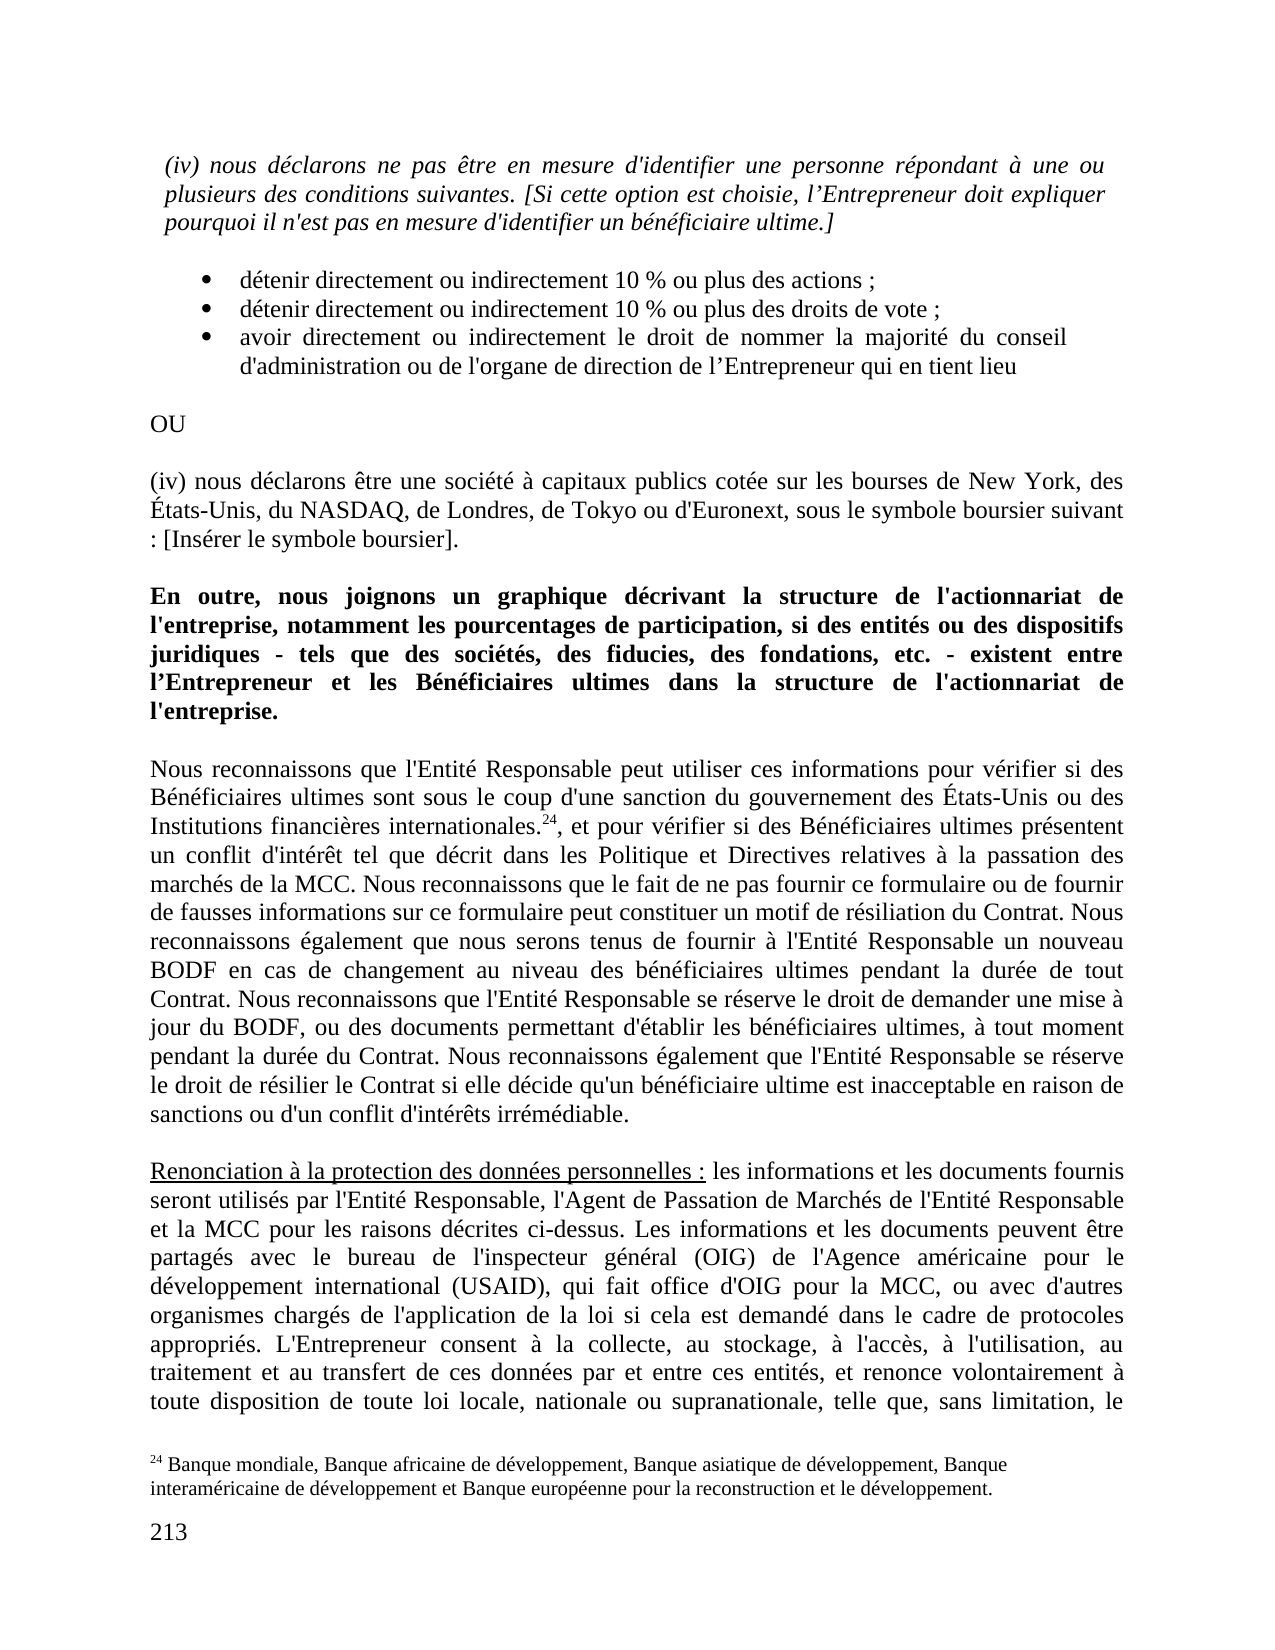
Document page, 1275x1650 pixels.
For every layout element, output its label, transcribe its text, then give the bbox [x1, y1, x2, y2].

text (iv) nous déclarons être une société à capitaux publics cotée sur les bourses de New York, des États-Unis, du NASDAQ, de Londres, de Tokyo ou d'Euronext, sous le symbole boursier suivant : [Insérer le symbole boursier]. [150, 466, 1125, 552]
text En outre, nous joignons un graphique décrivant la structure de l'actionnariat de l'entreprise, notamment les pourcentages de participation, si des entités ou des dispositifs juridiques - tels que des sociétés, des fiducies, des fondations, etc. - existent entre l’Entrepreneur et les Bénéficiaires ultimes dans la structure de l'actionnariat de l'entreprise. [150, 581, 1125, 725]
list détenir directement ou indirectement 10 % ou plus des actions ; [202, 265, 1125, 294]
text OU [150, 409, 1125, 437]
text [150, 1156, 1125, 1415]
text Nous reconnaissons que l'Entité Responsable peut utiliser ces informations pour vérifier si des Bénéficiaires ultimes sont sous le coup d'une sanction du gouvernement des États-Unis ou des Institutions financières internationales., et pour vérifier si des Bénéficiaires ultimes présentent un conflit d'intérêt tel que décrit dans les Politique et Directives relatives à la passation des marchés de la MCC. Nous reconnaissons que le fait de ne pas fournir ce formulaire ou de fournir de fausses informations sur ce formulaire peut constituer un motif de résiliation du Contrat. Nous reconnaissons également que nous serons tenus de fournir à l'Entité Responsable un nouveau BODF en cas de changement au niveau des bénéficiaires ultimes pendant la durée de tout Contrat. Nous reconnaissons que l'Entité Responsable se réserve le droit de demander une mise à jour du BODF, ou des documents permettant d'établir les bénéficiaires ultimes, à tout moment pendant la durée du Contrat. Nous reconnaissons également que l'Entité Responsable se réserve le droit de résilier le Contrat si elle décide qu'un bénéficiaire ultime est inacceptable en raison de sanctions ou d'un conflit d'intérêts irrémédiable. [150, 754, 1125, 1127]
list nous déclarons ne pas être en mesure d'identifier une personne répondant à une ou plusieurs des conditions suivantes. [Si cette option est choisie, l’Entrepreneur doit expliquer pourquoi il n'est pas en mesure d'identifier un bénéficiaire ultime.] [164, 150, 1109, 236]
list détenir directement ou indirectement 10 % ou plus des droits de vote ; [202, 294, 1125, 322]
